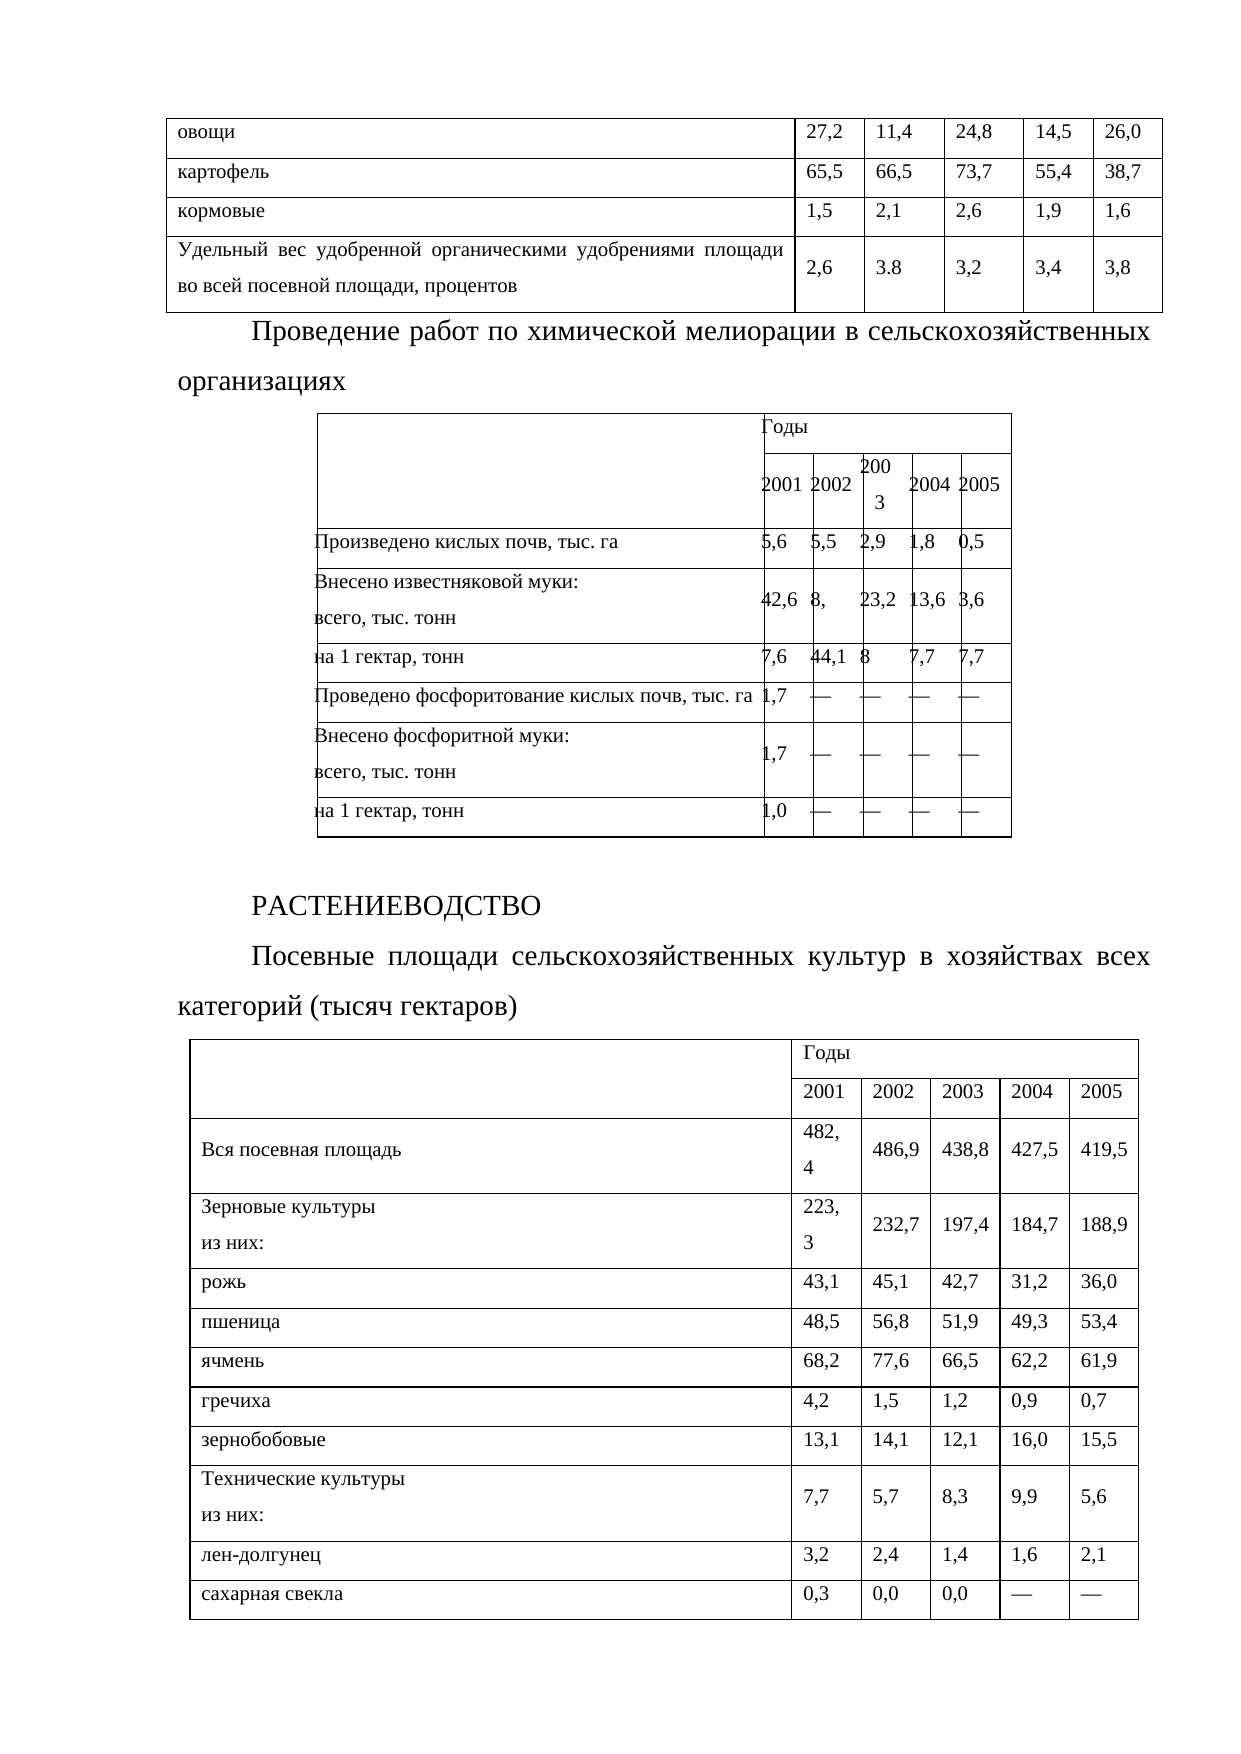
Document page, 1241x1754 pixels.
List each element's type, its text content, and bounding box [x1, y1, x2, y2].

table_cell 48,5 [792, 1309, 861, 1347]
table_cell 53,4 [1070, 1309, 1138, 1347]
table_cell 2,1 [865, 198, 944, 236]
table_cell 427,5 [1001, 1119, 1069, 1193]
table_cell — [814, 798, 863, 836]
table_cell 0,3 [792, 1581, 861, 1619]
table_cell 1,6 [1094, 198, 1162, 236]
table_header [191, 1040, 791, 1117]
table_header [318, 414, 764, 528]
table_cell Проведено фосфоритование кислых почв, тыс. га [318, 683, 764, 722]
table_cell 73,7 [945, 159, 1023, 197]
table_cell 13,6 [913, 569, 961, 643]
table_cell 55,4 [1024, 159, 1093, 197]
table_cell 5,7 [862, 1466, 930, 1541]
table_cell 2004 [913, 454, 961, 528]
table_cell 8,3 [931, 1466, 999, 1541]
text РАСТЕНИЕВОДСТВО [177, 888, 1152, 921]
table_cell лен-долгунец [191, 1542, 791, 1580]
table_cell 49,3 [1001, 1309, 1069, 1347]
table_cell 486,9 [862, 1119, 930, 1193]
table_cell 2,4 [862, 1542, 930, 1580]
table_cell 2003 [864, 454, 912, 528]
table_cell 27,2 [796, 119, 864, 157]
table_cell 43,1 [792, 1269, 861, 1308]
text Проведение работ по химической мелиорации в сельскохозяйственных организациях [177, 313, 1152, 397]
table_cell 0,9 [1001, 1388, 1069, 1426]
table_cell 62,2 [1001, 1348, 1069, 1386]
table_cell 8, [814, 569, 863, 643]
table_cell рожь [191, 1269, 791, 1308]
table_cell 1,9 [1024, 198, 1093, 236]
table_cell 2,6 [945, 198, 1023, 236]
table_cell 13,1 [792, 1427, 861, 1465]
table_cell 7,7 [962, 644, 1011, 682]
table_cell 8 [864, 644, 912, 682]
table_cell 14,5 [1024, 119, 1093, 157]
table_cell 9,9 [1001, 1466, 1069, 1541]
table_cell Внесено фосфоритной муки: всего, тыс. тонн [318, 723, 764, 797]
table_cell 0,0 [862, 1581, 930, 1619]
table_cell 66,5 [931, 1348, 999, 1386]
table_cell 2,6 [796, 237, 864, 312]
table_cell 1,6 [1001, 1542, 1069, 1580]
table_cell 42,7 [931, 1269, 999, 1308]
table_cell 1,4 [931, 1542, 999, 1580]
table_cell 184,7 [1001, 1194, 1069, 1268]
table_cell 7,7 [913, 644, 961, 682]
table_cell 0,7 [1070, 1388, 1138, 1426]
table_cell зернобобовые [191, 1427, 791, 1465]
table_cell Внесено известняковой муки: всего, тыс. тонн [318, 569, 764, 643]
table_cell — [1070, 1581, 1138, 1619]
table_cell 68,2 [792, 1348, 861, 1386]
table_cell 38,7 [1094, 159, 1162, 197]
table_cell 77,6 [862, 1348, 930, 1386]
table_cell 15,5 [1070, 1427, 1138, 1465]
table_cell 44,1 [814, 644, 863, 682]
table_cell — [962, 683, 1011, 722]
table_cell 438,8 [931, 1119, 999, 1193]
table_cell 2005 [962, 454, 1011, 528]
table_cell 2004 [1001, 1079, 1069, 1117]
table_cell 3,8 [1094, 237, 1162, 312]
table_cell — [913, 798, 961, 836]
table_cell 65,5 [796, 159, 864, 197]
table_cell 3,4 [1024, 237, 1093, 312]
table_cell 0,5 [962, 529, 1011, 567]
table_header Годы [792, 1040, 1138, 1078]
table_cell Удельный вес удобренной органическими удобрениями площади во всей посевной площади, процентов [167, 237, 794, 312]
table_cell овощи [167, 119, 794, 157]
table_cell 1,7 [765, 723, 813, 797]
table_cell 1,5 [862, 1388, 930, 1426]
table_cell 1,5 [796, 198, 864, 236]
table_cell 2002 [862, 1079, 930, 1117]
table_cell 16,0 [1001, 1427, 1069, 1465]
table_cell 5,6 [765, 529, 813, 567]
table_cell 1,7 [765, 683, 813, 722]
table_cell пшеница [191, 1309, 791, 1347]
table_cell 2,1 [1070, 1542, 1138, 1580]
table_cell 31,2 [1001, 1269, 1069, 1308]
table_cell 26,0 [1094, 119, 1162, 157]
table_cell 2003 [931, 1079, 999, 1117]
table_cell 5,6 [1070, 1466, 1138, 1541]
table_cell 2001 [765, 454, 813, 528]
table_cell Произведено кислых почв, тыс. га [318, 529, 764, 567]
table_cell 0,0 [931, 1581, 999, 1619]
table_cell 12,1 [931, 1427, 999, 1465]
table_cell на , тонн [318, 798, 764, 836]
table_cell 51,9 [931, 1309, 999, 1347]
table_cell на , тонн [318, 644, 764, 682]
table_cell 24,8 [945, 119, 1023, 157]
table_cell — [814, 683, 863, 722]
table_cell — [1001, 1581, 1069, 1619]
table_cell 14,1 [862, 1427, 930, 1465]
table_cell 3,2 [945, 237, 1023, 312]
table_cell кормовые [167, 198, 794, 236]
text Посевные площади сельскохозяйственных культур в хозяйствах всех категорий (тысяч гектаров) [177, 938, 1152, 1022]
table_cell 1,2 [931, 1388, 999, 1426]
table_cell 4,2 [792, 1388, 861, 1426]
table_cell 197,4 [931, 1194, 999, 1268]
table_cell ячмень [191, 1348, 791, 1386]
table_cell 61,9 [1070, 1348, 1138, 1386]
table_cell 419,5 [1070, 1119, 1138, 1193]
table_cell 232,7 [862, 1194, 930, 1268]
table_cell 482,4 [792, 1119, 861, 1193]
table_cell — [913, 683, 961, 722]
table_cell — [913, 723, 961, 797]
table_cell — [962, 723, 1011, 797]
table_cell 45,1 [862, 1269, 930, 1308]
table_cell — [864, 798, 912, 836]
table_cell гречиха [191, 1388, 791, 1426]
table_cell 3,2 [792, 1542, 861, 1580]
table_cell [191, 1581, 791, 1619]
table_cell 36,0 [1070, 1269, 1138, 1308]
table_cell — [962, 798, 1011, 836]
table_cell 188,9 [1070, 1194, 1138, 1268]
table_cell картофель [167, 159, 794, 197]
table_cell Технические культуры из них: [191, 1466, 791, 1541]
table_cell 3.8 [865, 237, 944, 312]
table_cell Зерновые культуры из них: [191, 1194, 791, 1268]
table_cell 5,5 [814, 529, 863, 567]
table_cell 2005 [1070, 1079, 1138, 1117]
table_cell 3,6 [962, 569, 1011, 643]
table_cell — [864, 683, 912, 722]
table_cell — [814, 723, 863, 797]
table_cell 223,3 [792, 1194, 861, 1268]
table_cell 66,5 [865, 159, 944, 197]
table_cell 1,8 [913, 529, 961, 567]
table_cell Вся посевная площадь [191, 1119, 791, 1193]
table_header Годы [765, 414, 1011, 453]
table_cell — [864, 723, 912, 797]
table_cell 42,6 [765, 569, 813, 643]
table_cell 7,7 [792, 1466, 861, 1541]
table_cell 56,8 [862, 1309, 930, 1347]
table_cell 2001 [792, 1079, 861, 1117]
table_cell 2002 [814, 454, 863, 528]
table_cell 23,2 [864, 569, 912, 643]
table_cell 7,6 [765, 644, 813, 682]
table_cell 2,9 [864, 529, 912, 567]
table_cell 1,0 [765, 798, 813, 836]
table_cell 11,4 [865, 119, 944, 157]
